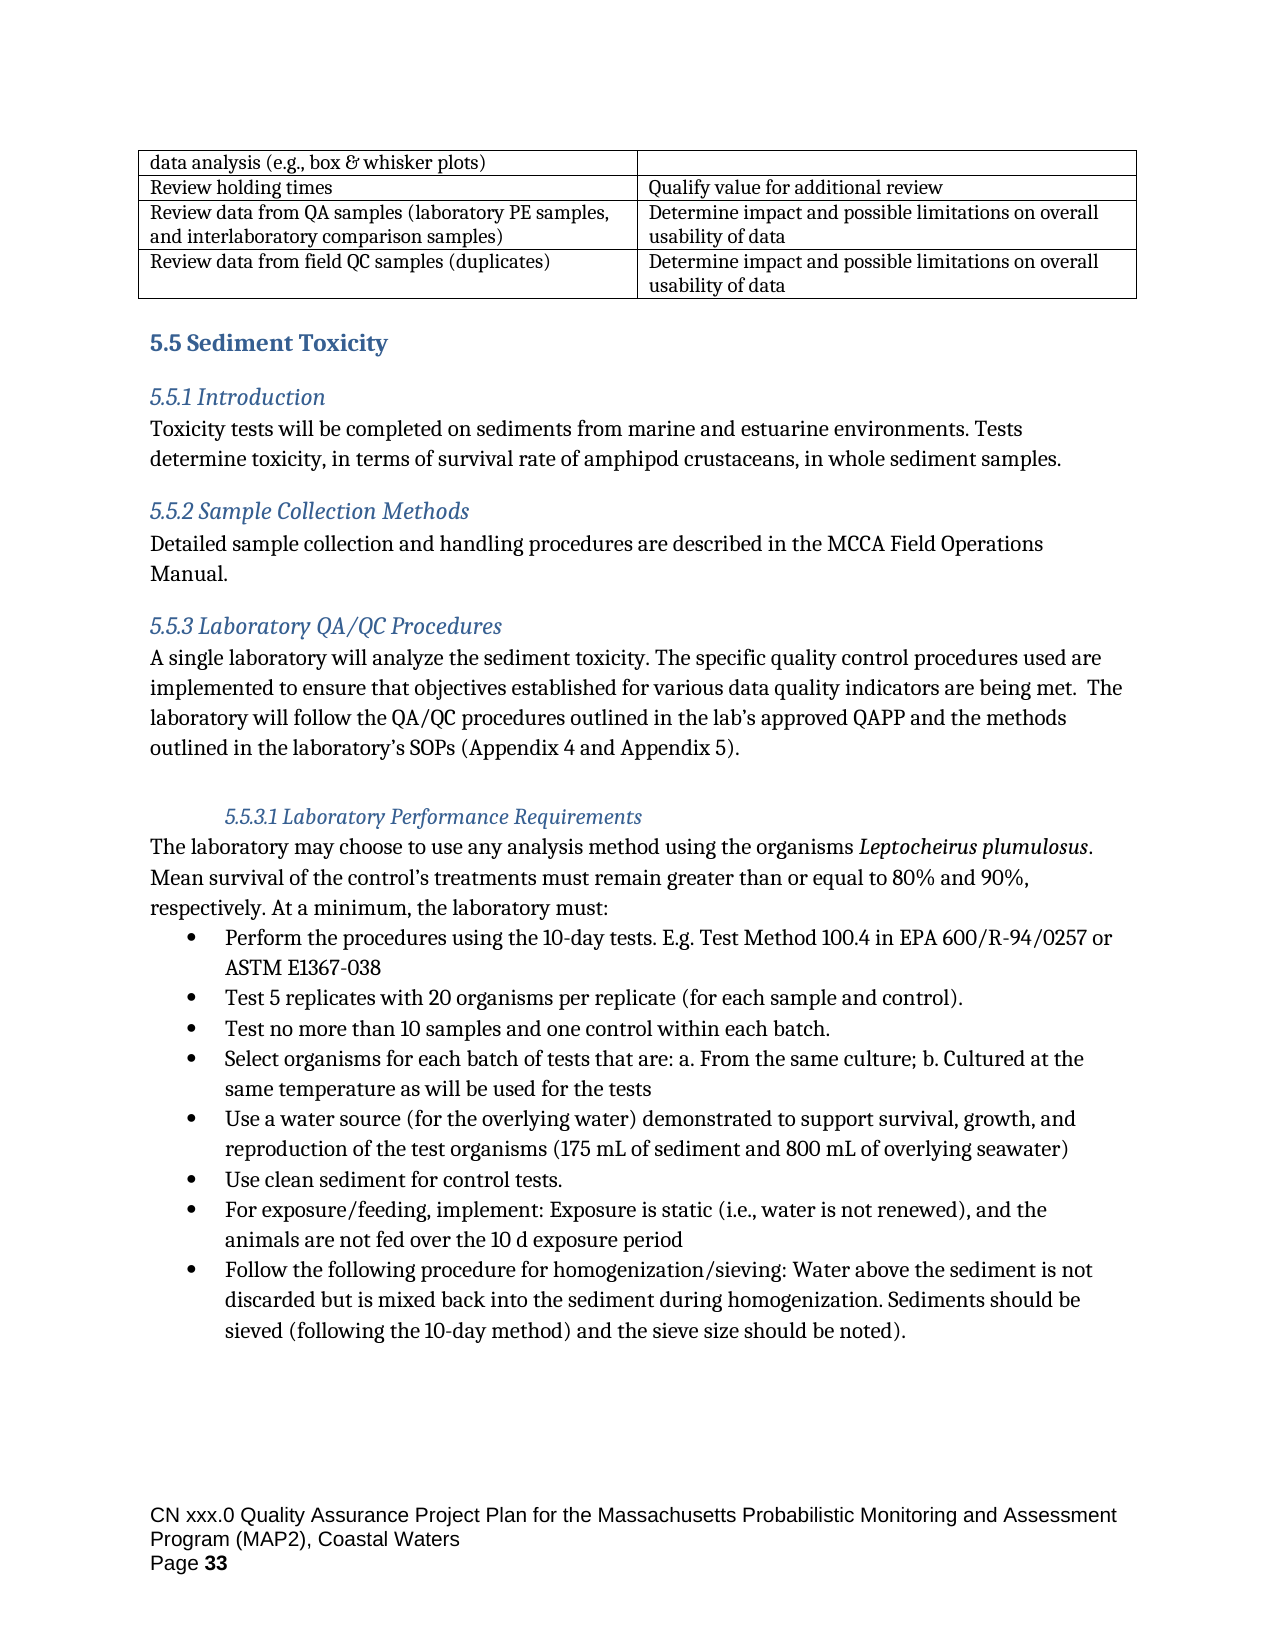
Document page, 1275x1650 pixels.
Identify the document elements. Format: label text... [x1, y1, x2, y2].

table_cell Determine impact and possible limitations on overall usability of data [638, 250, 1136, 298]
subtitle 5.5.2 Sample Collection Methods [150, 497, 1125, 526]
subtitle 5.5.3.1 Laboratory Performance Requirements [225, 804, 1125, 830]
table_cell Determine impact and possible limitations on overall usability of data [638, 201, 1136, 249]
text Detailed sample collection and handling procedures are described in the MCCA Field Operations Manual. [150, 530, 1125, 587]
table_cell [638, 151, 1136, 175]
table_cell Review data from field QC samples (duplicates) [139, 250, 637, 298]
list Follow the following procedure for homogenization/sieving: Water above the sediment is not discarded but is mixed back into the sediment during homogenization. Sediments should be sieved (following the 10-day method) and the sieve size should be noted). [187, 1257, 1125, 1344]
text A single laboratory will analyze the sediment toxicity. The specific quality control procedures used are implemented to ensure that objectives established for various data quality indicators are being met. The laboratory will follow the QA/QC procedures outlined in the lab’s approved QAPP and the methods outlined in the laboratory’s SOPs (Appendix 4 and Appendix 5). [150, 644, 1125, 762]
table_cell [139, 151, 637, 175]
text Toxicity tests will be completed on sediments from marine and estuarine environments. Tests determine toxicity, in terms of survival rate of amphipod crustaceans, in whole sediment samples. [150, 416, 1125, 473]
table_cell Review data from QA samples (laboratory PE samples, and interlaboratory comparison samples) [139, 201, 637, 249]
table_cell Review holding times [139, 176, 637, 200]
subtitle 5.5.1 Introduction [150, 383, 1125, 412]
table_cell Qualify value for additional review [638, 176, 1136, 200]
list Test no more than 10 samples and one control within each batch. [187, 1015, 1125, 1042]
subtitle 5.5 Sediment Toxicity [150, 329, 1125, 358]
subtitle 5.5.3 Laboratory QA/QC Procedures [150, 612, 1125, 640]
list For exposure/feeding, implement: Exposure is static (i.e., water is not renewed), and the animals are not fed over the 10 d exposure period [187, 1197, 1125, 1253]
list Use clean sediment for control tests. [187, 1166, 1125, 1193]
list Use a water source (for the overlying water) demonstrated to support survival, growth, and reproduction of the test organisms (175 mL of sediment and 800 mL of overlying seawater) [187, 1106, 1125, 1163]
list Perform the procedures using the 10-day tests. E.g. Test Method 100.4 in EPA 600/R-94/0257 or ASTM E1367-038 [187, 925, 1125, 981]
list Test 5 replicates with 20 organisms per replicate (for each sample and control). [187, 985, 1125, 1012]
list Select organisms for each batch of tests that are: a. From the same culture; b. Cultured at the same temperature as will be used for the tests [187, 1046, 1125, 1102]
text The laboratory may choose to use any analysis method using the organisms Leptocheirus plumulosus. Mean survival of the control’s treatments must remain greater than or equal to 80% and 90%, respectively. At a minimum, the laboratory must: [150, 834, 1125, 921]
